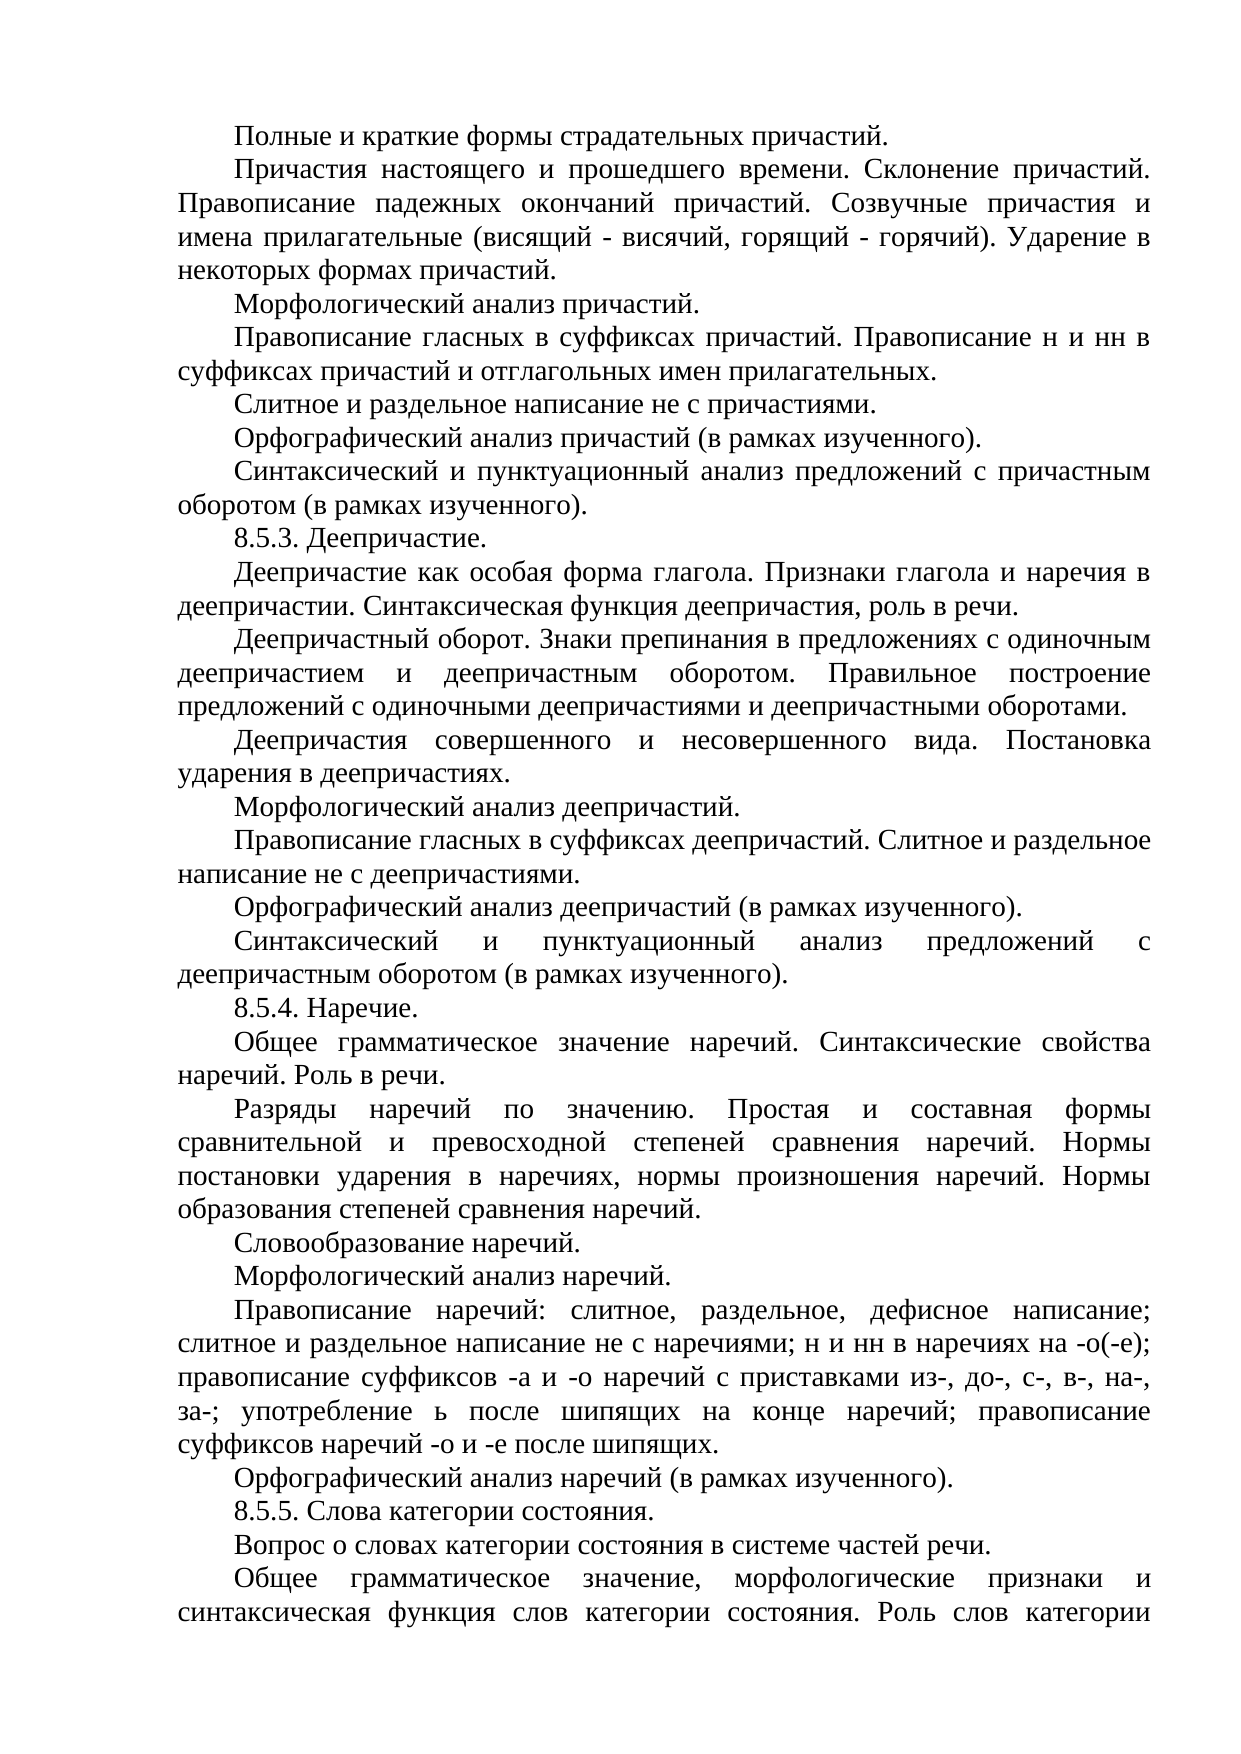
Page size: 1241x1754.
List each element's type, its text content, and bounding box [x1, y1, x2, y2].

text Орфографический анализ наречий (в рамках изученного). [177, 1460, 1152, 1493]
text Синтаксический и пунктуационный анализ предложений с причастным оборотом (в рамках изученного). [177, 453, 1152, 521]
text Синтаксический и пунктуационный анализ предложений с деепричастным оборотом (в рамках изученного). [177, 923, 1152, 990]
text Разряды наречий по значению. Простая и составная формы сравнительной и превосходной степеней сравнения наречий. Нормы постановки ударения в наречиях, нормы произношения наречий. Нормы образования степеней сравнения наречий. [177, 1091, 1152, 1225]
text Правописание наречий: слитное, раздельное, дефисное написание; слитное и раздельное написание не с наречиями; н и нн в наречиях на -о(-е); правописание суффиксов -а и -о наречий с приставками из-, до-, с-, в-, на-, за-; употребление ь после шипящих на конце наречий; правописание суффиксов наречий -о и -е после шипящих. [177, 1292, 1152, 1460]
text Деепричастный оборот. Знаки препинания в предложениях с одиночным деепричастием и деепричастным оборотом. Правильное построение предложений с одиночными деепричастиями и деепричастными оборотами. [177, 621, 1152, 722]
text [177, 1560, 1152, 1627]
text Словообразование наречий. [177, 1225, 1152, 1258]
text Полные и краткие формы страдательных причастий. [177, 118, 1152, 152]
text Слитное и раздельное написание не с причастиями. [177, 386, 1152, 420]
text Орфографический анализ деепричастий (в рамках изученного). [177, 889, 1152, 923]
text Деепричастия совершенного и несовершенного вида. Постановка ударения в деепричастиях. [177, 722, 1152, 789]
text Причастия настоящего и прошедшего времени. Склонение причастий. Правописание падежных окончаний причастий. Созвучные причастия и имена прилагательные (висящий - висячий, горящий - горячий). Ударение в некоторых формах причастий. [177, 152, 1152, 286]
text Вопрос о словах категории состояния в системе частей речи. [177, 1527, 1152, 1560]
text 8.5.5. Слова категории состояния. [177, 1493, 1152, 1527]
text Правописание гласных в суффиксах причастий. Правописание н и нн в суффиксах причастий и отглагольных имен прилагательных. [177, 319, 1152, 386]
text Морфологический анализ причастий. [177, 286, 1152, 319]
text 8.5.3. Деепричастие. [177, 521, 1152, 554]
text Общее грамматическое значение наречий. Синтаксические свойства наречий. Роль в речи. [177, 1024, 1152, 1091]
text Деепричастие как особая форма глагола. Признаки глагола и наречия в деепричастии. Синтаксическая функция деепричастия, роль в речи. [177, 554, 1152, 621]
text 8.5.4. Наречие. [177, 990, 1152, 1024]
text Морфологический анализ деепричастий. [177, 789, 1152, 822]
text Морфологический анализ наречий. [177, 1258, 1152, 1292]
text Орфографический анализ причастий (в рамках изученного). [177, 420, 1152, 453]
text Правописание гласных в суффиксах деепричастий. Слитное и раздельное написание не с деепричастиями. [177, 822, 1152, 889]
